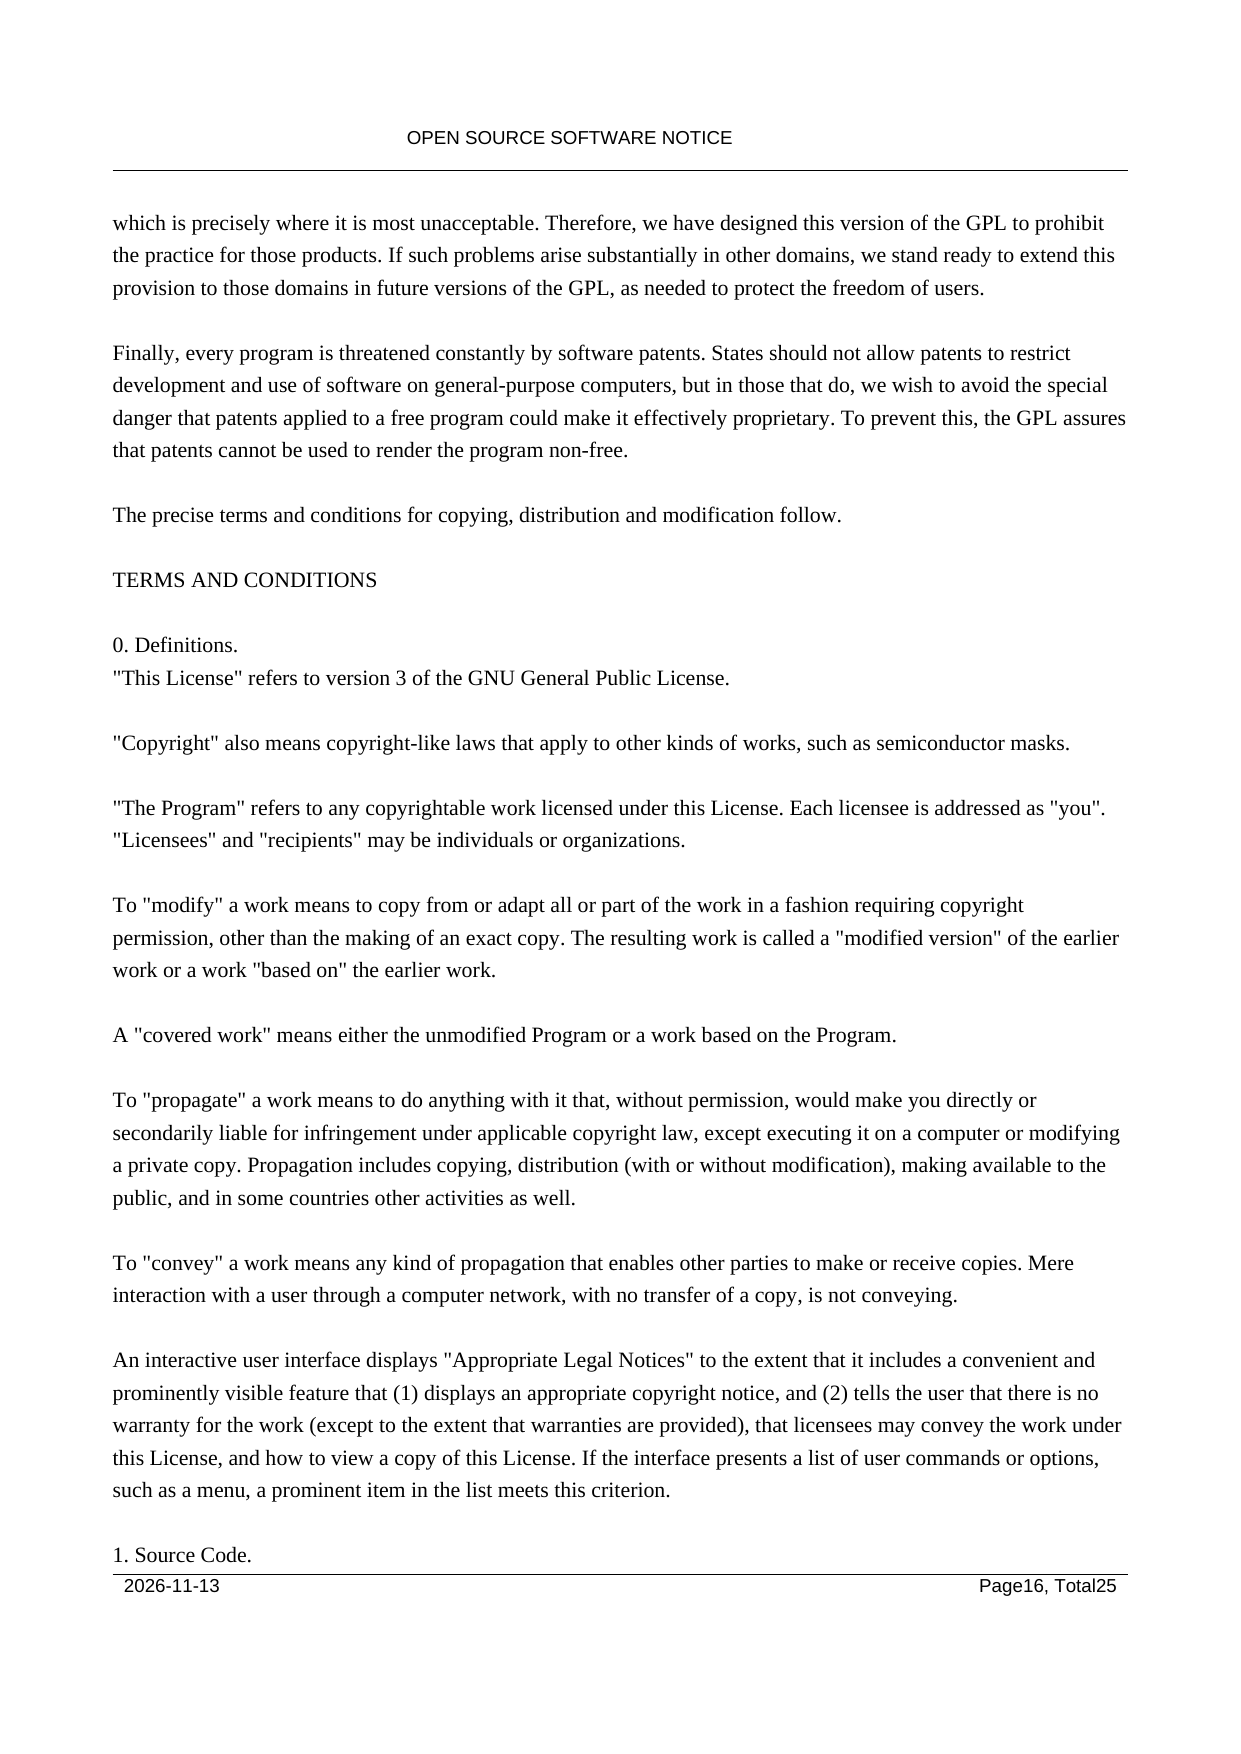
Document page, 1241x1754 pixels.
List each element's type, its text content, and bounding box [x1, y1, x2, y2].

text "The Program" refers to any copyrightable work licensed under this License. Each licensee is addressed as "you". "Licensees" and "recipients" may be individuals or organizations. [112, 791, 1128, 856]
text To "propagate" a work means to do anything with it that, without permission, would make you directly or secondarily liable for infringement under applicable copyright law, except executing it on a computer or modifying a private copy. Propagation includes copying, distribution (with or without modification), making available to the public, and in some countries other activities as well. [112, 1084, 1128, 1214]
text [112, 206, 1128, 304]
text 1. Source Code. [112, 1539, 1128, 1571]
text A "covered work" means either the unmodified Program or a work based on the Program. [112, 1019, 1128, 1051]
text 0. Definitions. [112, 629, 1128, 661]
text TERMS AND CONDITIONS [112, 564, 1128, 596]
text To "modify" a work means to copy from or adapt all or part of the work in a fashion requiring copyright permission, other than the making of an exact copy. The resulting work is called a "modified version" of the earlier work or a work "based on" the earlier work. [112, 889, 1128, 986]
text "This License" refers to version 3 of the GNU General Public License. [112, 661, 1128, 694]
text An interactive user interface displays "Appropriate Legal Notices" to the extent that it includes a convenient and prominently visible feature that (1) displays an appropriate copyright notice, and (2) tells the user that there is no warranty for the work (except to the extent that warranties are provided), that licensees may convey the work under this License, and how to view a copy of this License. If the interface presents a list of user commands or options, such as a menu, a prominent item in the list meets this criterion. [112, 1344, 1128, 1506]
text Finally, every program is threatened constantly by software patents. States should not allow patents to restrict development and use of software on general-purpose computers, but in those that do, we wish to avoid the special danger that patents applied to a free program could make it effectively proprietary. To prevent this, the GPL assures that patents cannot be used to render the program non-free. [112, 336, 1128, 466]
text The precise terms and conditions for copying, distribution and modification follow. [112, 499, 1128, 531]
text "Copyright" also means copyright-like laws that apply to other kinds of works, such as semiconductor masks. [112, 726, 1128, 759]
text To "convey" a work means any kind of propagation that enables other parties to make or receive copies. Mere interaction with a user through a computer network, with no transfer of a copy, is not conveying. [112, 1246, 1128, 1311]
